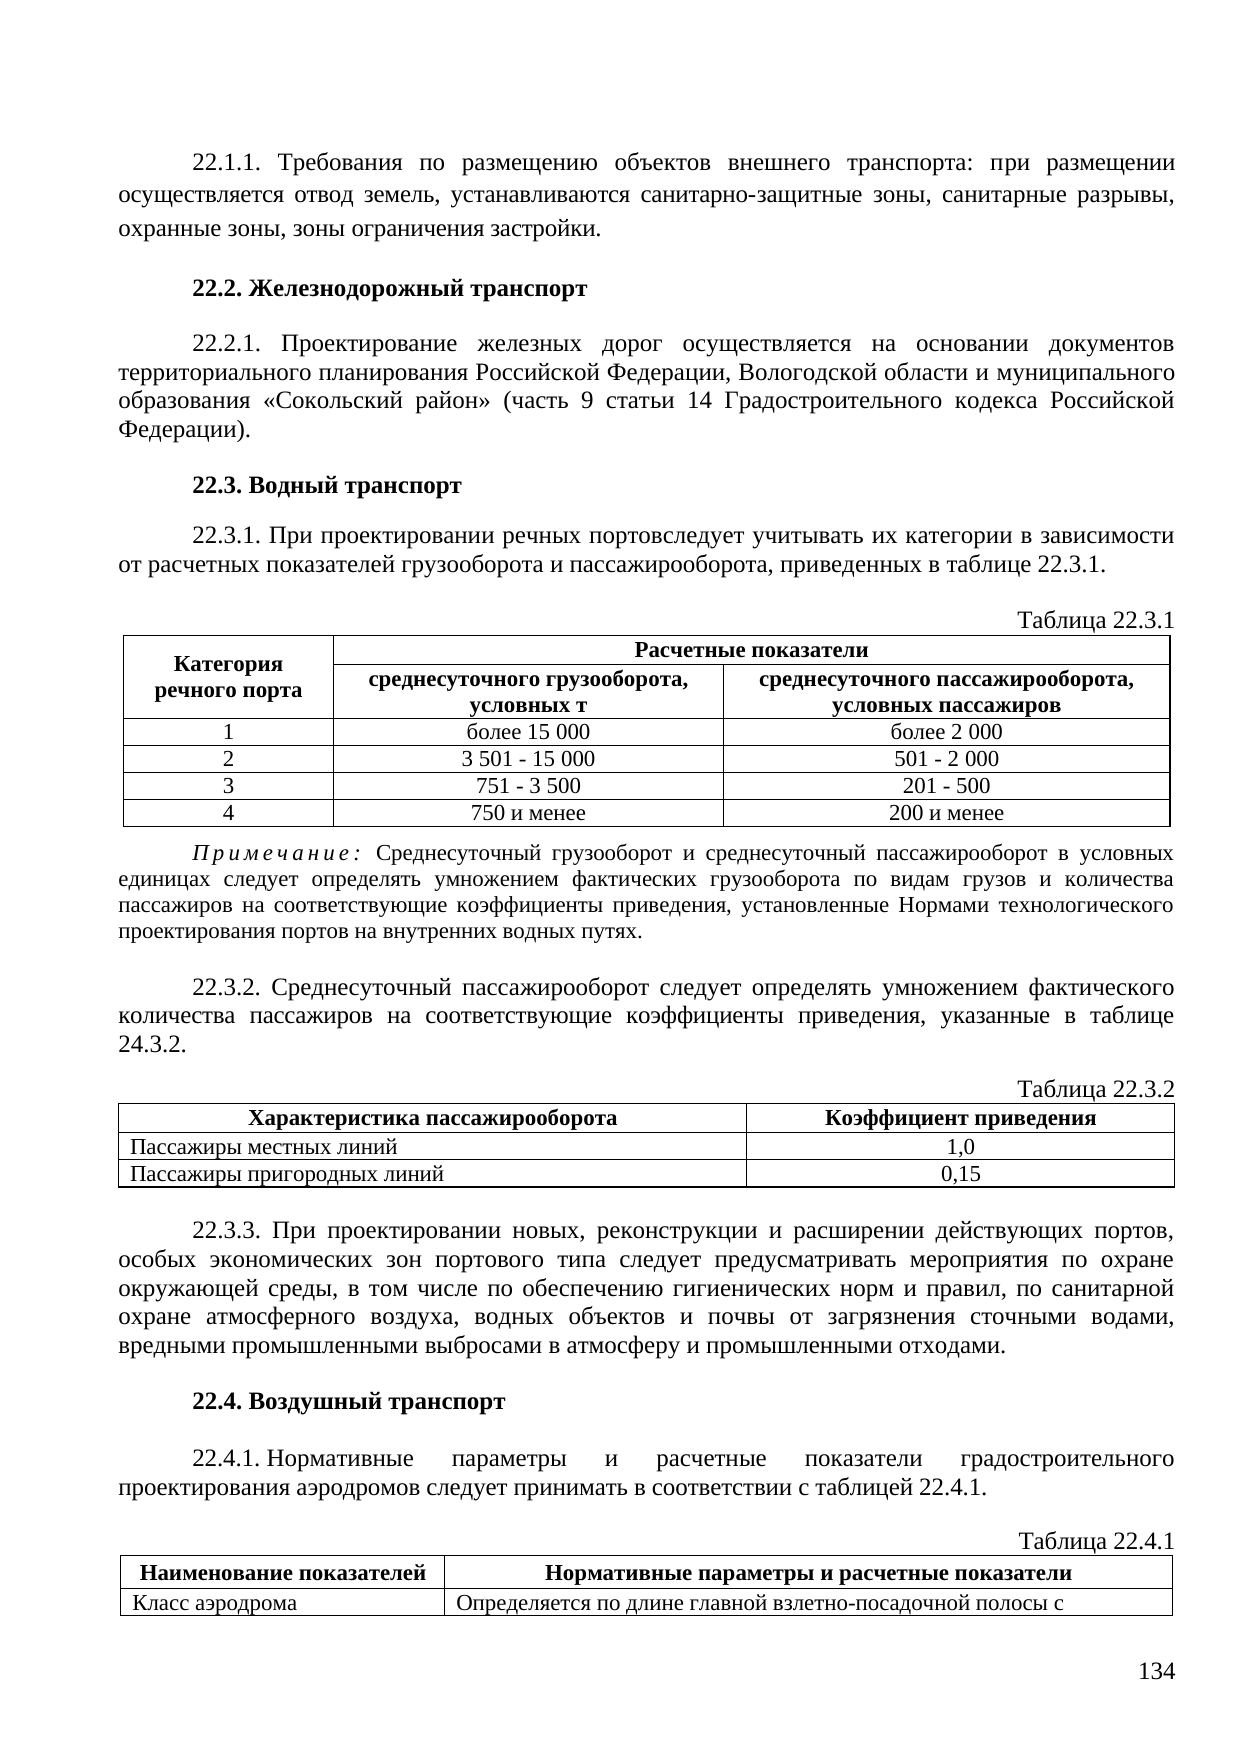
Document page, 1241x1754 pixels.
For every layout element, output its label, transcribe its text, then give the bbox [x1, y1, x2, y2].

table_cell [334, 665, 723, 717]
text Примечание: Среднесуточный грузооборот и среднесуточный пассажирооборот в условных единицах следует определять умножением фактических грузооборота по видам грузов и количества пассажиров на соответствующие коэффициенты приведения, установленные Нормами технологического проектирования портов на внутренних водных путях. [118, 839, 1175, 944]
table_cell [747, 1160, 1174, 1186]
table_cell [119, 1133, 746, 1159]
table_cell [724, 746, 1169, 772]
text Таблица 22.4.1 [118, 1527, 1175, 1555]
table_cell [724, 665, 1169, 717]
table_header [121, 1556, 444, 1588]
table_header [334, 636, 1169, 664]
text 22.3.3. При проектировании новых, реконструкции и расширении действующих портов, особых экономических зон портового типа следует предусматривать мероприятия по охране окружающей среды, в том числе по обеспечению гигиенических норм и правил, по санитарной охране атмосферного воздуха, водных объектов и почвы от загрязнения сточными водами, вредными промышленными выбросами в атмосферу и промышленными отходами. [118, 1216, 1175, 1358]
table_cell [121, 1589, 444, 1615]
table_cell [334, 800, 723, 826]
text 22.4. Воздушный транспорт [118, 1387, 1175, 1415]
text 22.4.1. Нормативные параметры и расчетные показатели градостроительного проектирования аэродромов следует принимать в соответствии с таблицей 22.4.1. [118, 1444, 1175, 1501]
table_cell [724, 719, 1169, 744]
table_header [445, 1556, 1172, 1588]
text 22.1.1. Требования по размещению объектов внешнего транспорта: при размещении осуществляется отвод земель, устанавливаются санитарно-защитные зоны, санитарные разрывы, охранные зоны, зоны ограничения застройки. [118, 147, 1175, 241]
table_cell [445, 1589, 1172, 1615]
text 22.3. Водный транспорт [118, 471, 1175, 499]
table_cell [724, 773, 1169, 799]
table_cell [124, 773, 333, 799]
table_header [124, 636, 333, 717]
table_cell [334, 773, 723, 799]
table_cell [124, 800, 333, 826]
text 22.3.1. При проектировании речных портовследует учитывать их категории в зависимости от расчетных показателей грузооборота и пассажирооборота, приведенных в таблице 22.3.1. [118, 521, 1175, 578]
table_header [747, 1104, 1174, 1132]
text Таблица 22.3.1 [118, 606, 1175, 634]
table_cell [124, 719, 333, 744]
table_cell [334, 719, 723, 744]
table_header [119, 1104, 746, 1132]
text 22.3.2. Среднесуточный пассажирооборот следует определять умножением фактического количества пассажиров на соответствующие коэффициенты приведения, указанные в таблице 24.3.2. [118, 972, 1175, 1058]
text 22.2. Железнодорожный транспорт [118, 274, 1175, 302]
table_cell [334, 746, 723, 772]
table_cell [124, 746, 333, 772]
text Таблица 22.3.2 [118, 1074, 1175, 1103]
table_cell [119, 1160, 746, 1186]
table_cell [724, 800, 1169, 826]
text 22.2.1. Проектирование железных дорог осуществляется на основании документов территориального планирования Российской Федерации, Вологодской области и муниципального образования «Сокольский район» (часть 9 статьи 14 Градостроительного кодекса Российской Федерации). [118, 328, 1175, 443]
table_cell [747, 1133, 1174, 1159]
